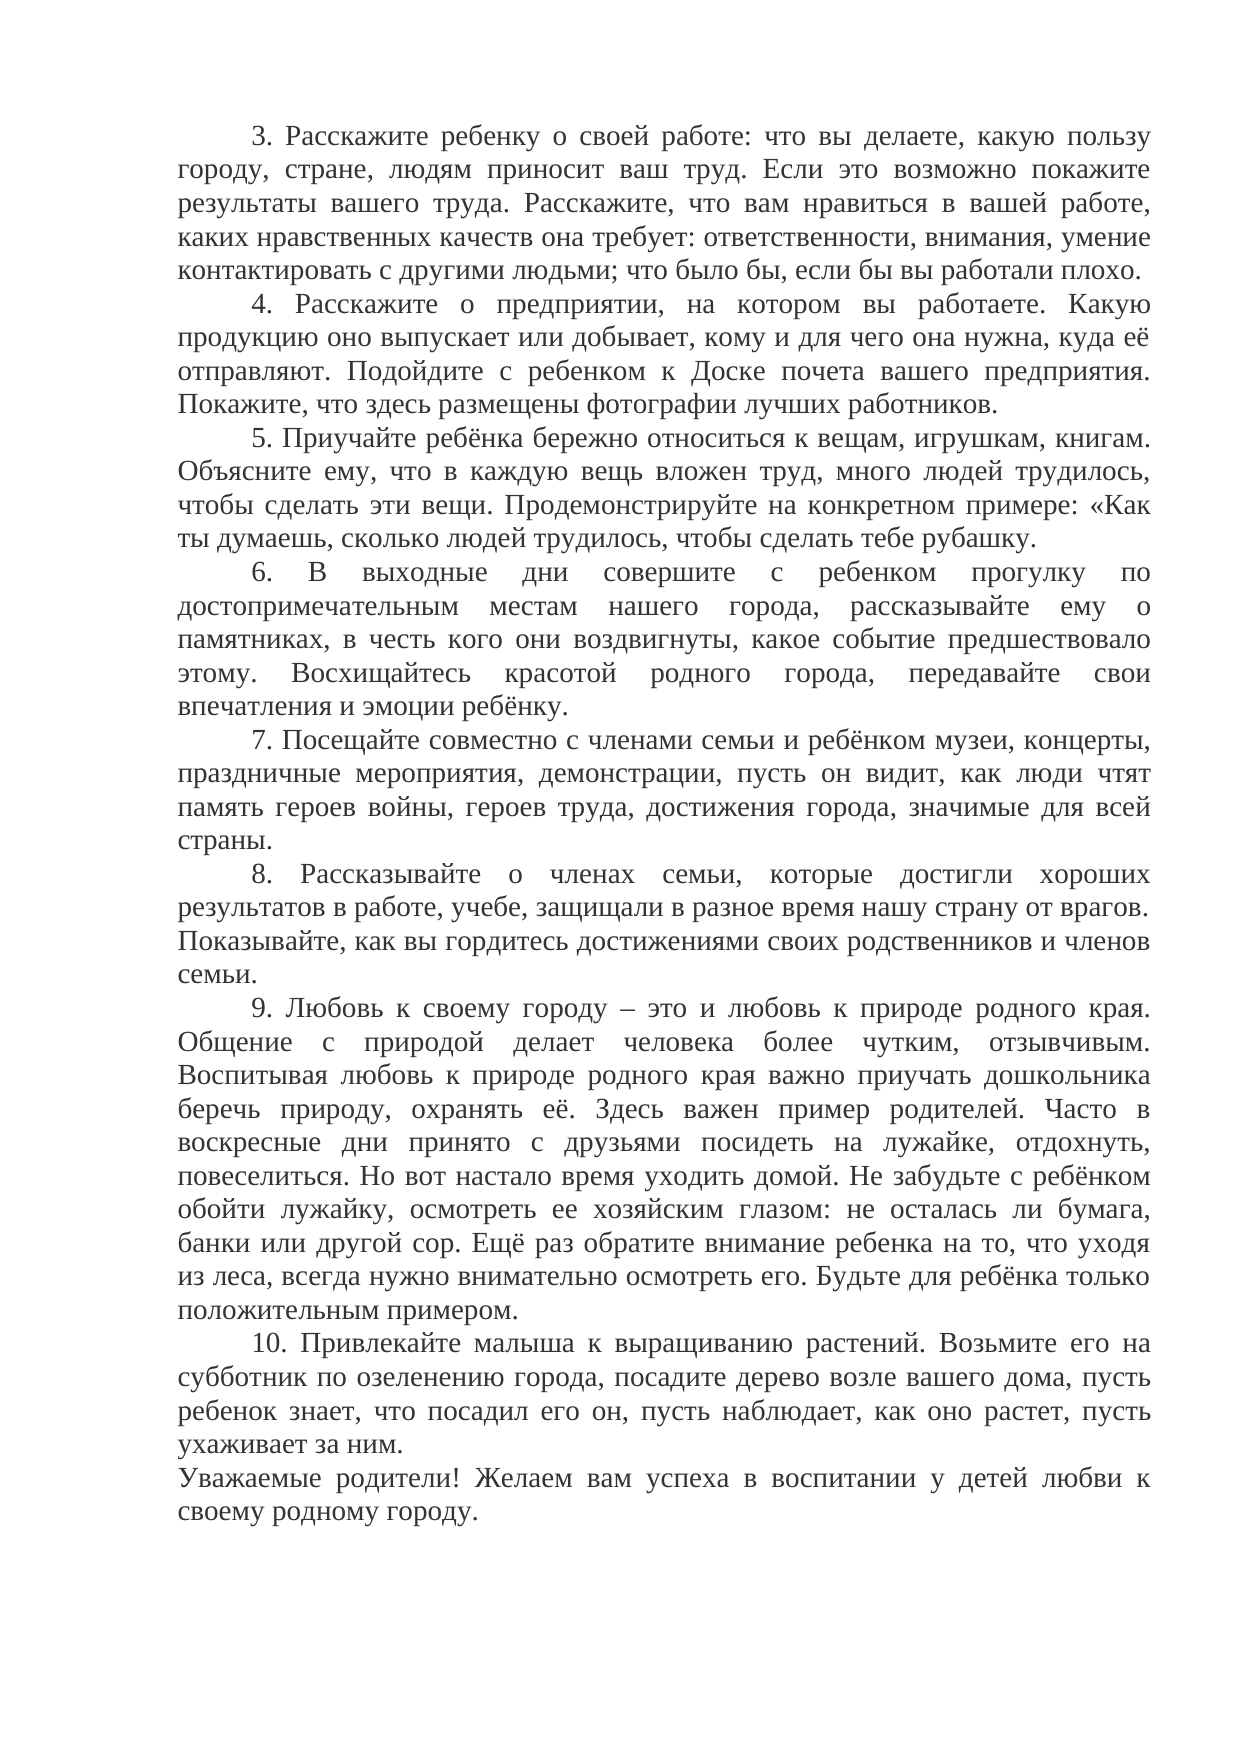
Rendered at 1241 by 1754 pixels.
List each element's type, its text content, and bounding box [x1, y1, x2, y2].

text 5. Приучайте ребёнка бережно относиться к вещам, игрушкам, книгам. Объясните ему, что в каждую вещь вложен труд, много людей трудилось, чтобы сделать эти вещи. Продемонстрируйте на конкретном примере: «Как ты думаешь, сколько людей трудилось, чтобы сделать тебе рубашку. [177, 420, 1152, 554]
text 10. Привлекайте малыша к выращиванию растений. Возьмите его на субботник по озеленению города, посадите дерево возле вашего дома, пусть ребенок знает, что посадил его он, пусть наблюдает, как оно растет, пусть ухаживает за ним. [177, 1326, 1152, 1460]
text Уважаемые родители! Желаем вам успеха в воспитании у детей любви к своему родному городу. [177, 1460, 1152, 1527]
text Показывайте, как вы гордитесь достижениями своих родственников и членов семьи. [177, 923, 1152, 990]
text 4. Расскажите о предприятии, на котором вы работаете. Какую продукцию оно выпускает или добывает, кому и для чего она нужна, куда её отправляют. Подойдите с ребенком к Доске почета вашего предприятия. Покажите, что здесь размещены фотографии лучших работников. [177, 286, 1152, 420]
text 9. Любовь к своему городу – это и любовь к природе родного края. Общение с природой делает человека более чутким, отзывчивым. Воспитывая любовь к природе родного края важно приучать дошкольника беречь природу, охранять её. Здесь важен пример родителей. Часто в воскресные дни принято с друзьями посидеть на лужайке, отдохнуть, повеселиться. Но вот настало время уходить домой. Не забудьте с ребёнком обойти лужайку, осмотреть ее хозяйским глазом: не осталась ли бумага, банки или другой сор. Ещё раз обратите внимание ребенка на то, что уходя из леса, всегда нужно внимательно осмотреть его. Будьте для ребёнка только положительным примером. [177, 990, 1152, 1326]
text 7. Посещайте совместно с членами семьи и ребёнком музеи, концерты, праздничные мероприятия, демонстрации, пусть он видит, как люди чтят память героев войны, героев труда, достижения города, значимые для всей страны. [177, 722, 1152, 856]
text 8. Рассказывайте о членах семьи, которые достигли хороших результатов в работе, учебе, защищали в разное время нашу страну от врагов. [177, 856, 1152, 923]
text 3. Расскажите ребенку о своей работе: что вы делаете, какую пользу городу, стране, людям приносит ваш труд. Если это возможно покажите результаты вашего труда. Расскажите, что вам нравиться в вашей работе, каких нравственных качеств она требует: ответственности, внимания, умение контактировать с другими людьми; что было бы, если бы вы работали плохо. [177, 118, 1152, 286]
text 6. В выходные дни совершите с ребенком прогулку по достопримечательным местам нашего города, рассказывайте ему о памятниках, в честь кого они воздвигнуты, какое событие предшествовало этому. Восхищайтесь красотой родного города, передавайте свои впечатления и эмоции ребёнку. [177, 554, 1152, 722]
